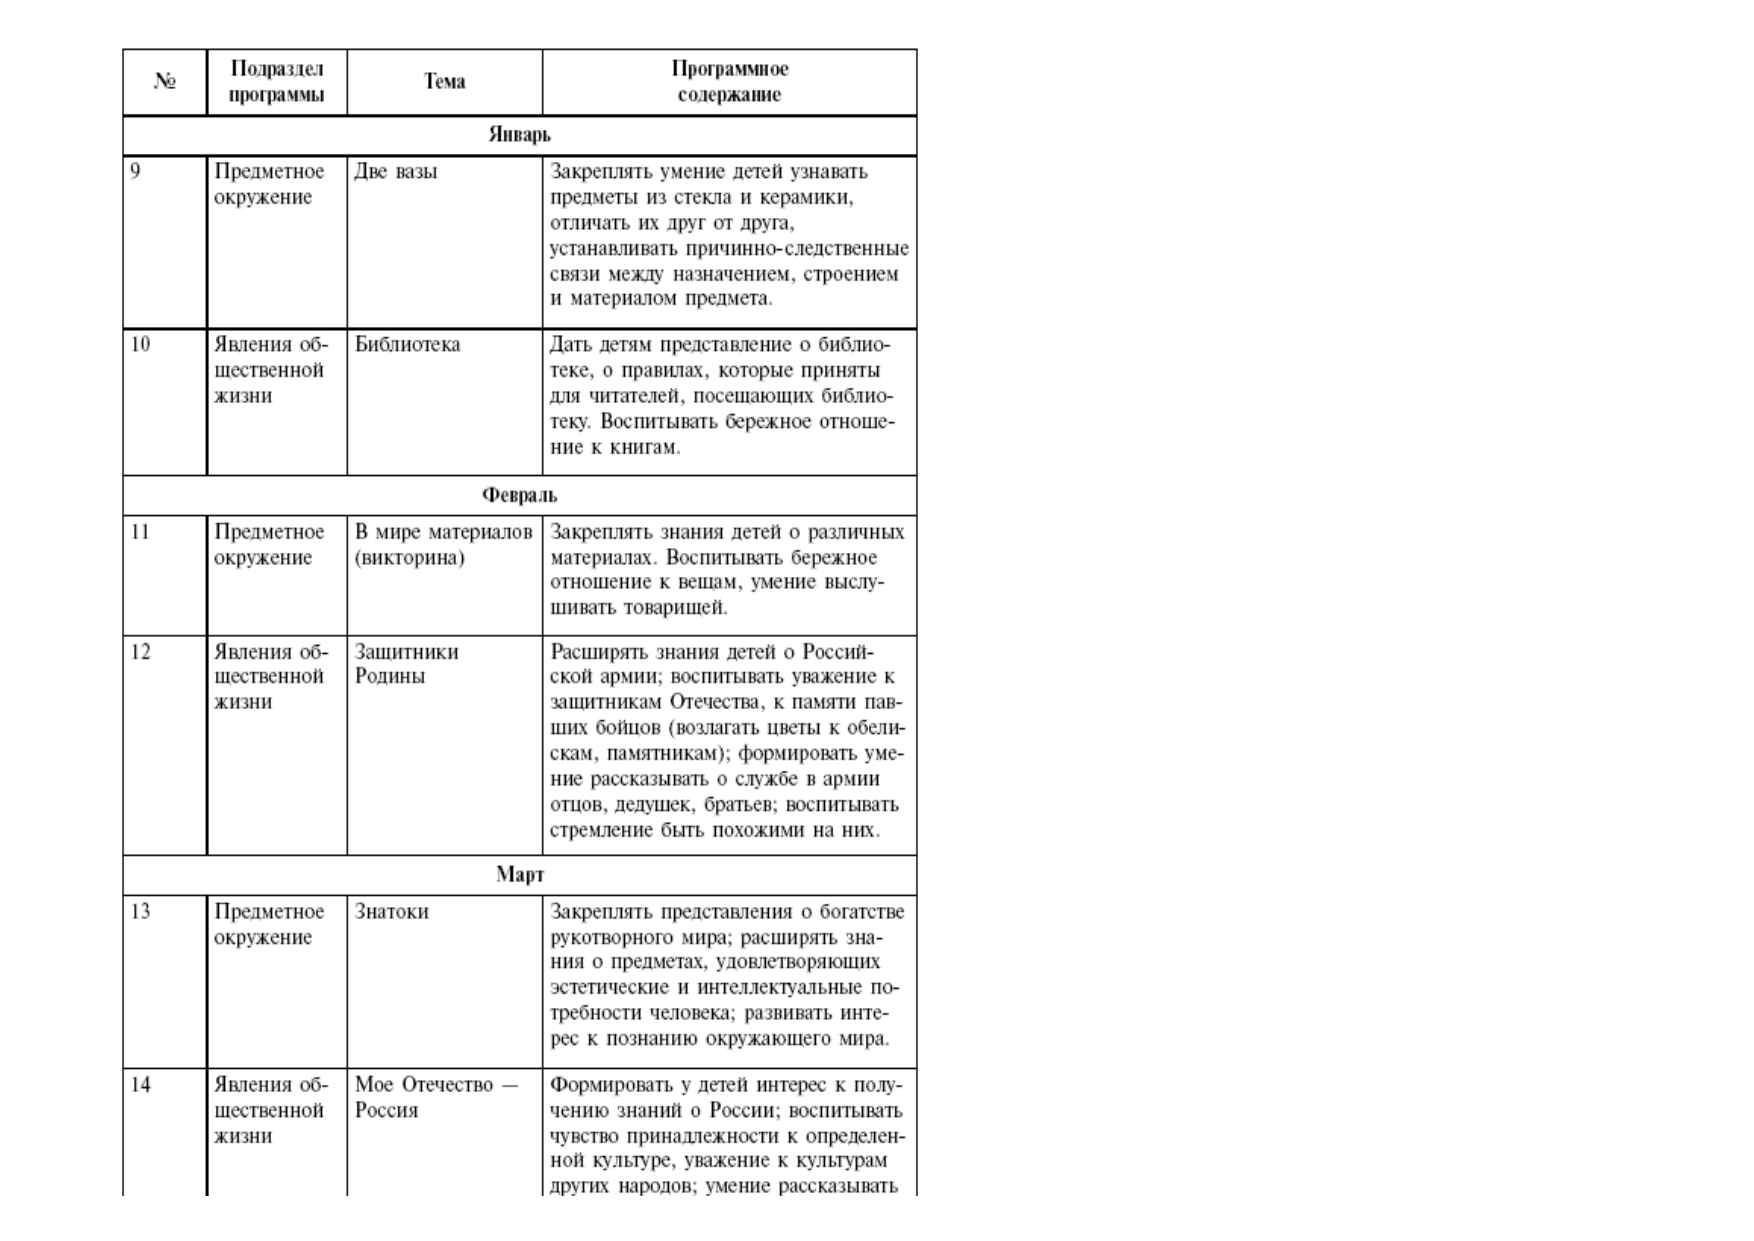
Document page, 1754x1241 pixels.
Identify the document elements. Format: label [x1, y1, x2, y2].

picture [118, 44, 921, 1196]
